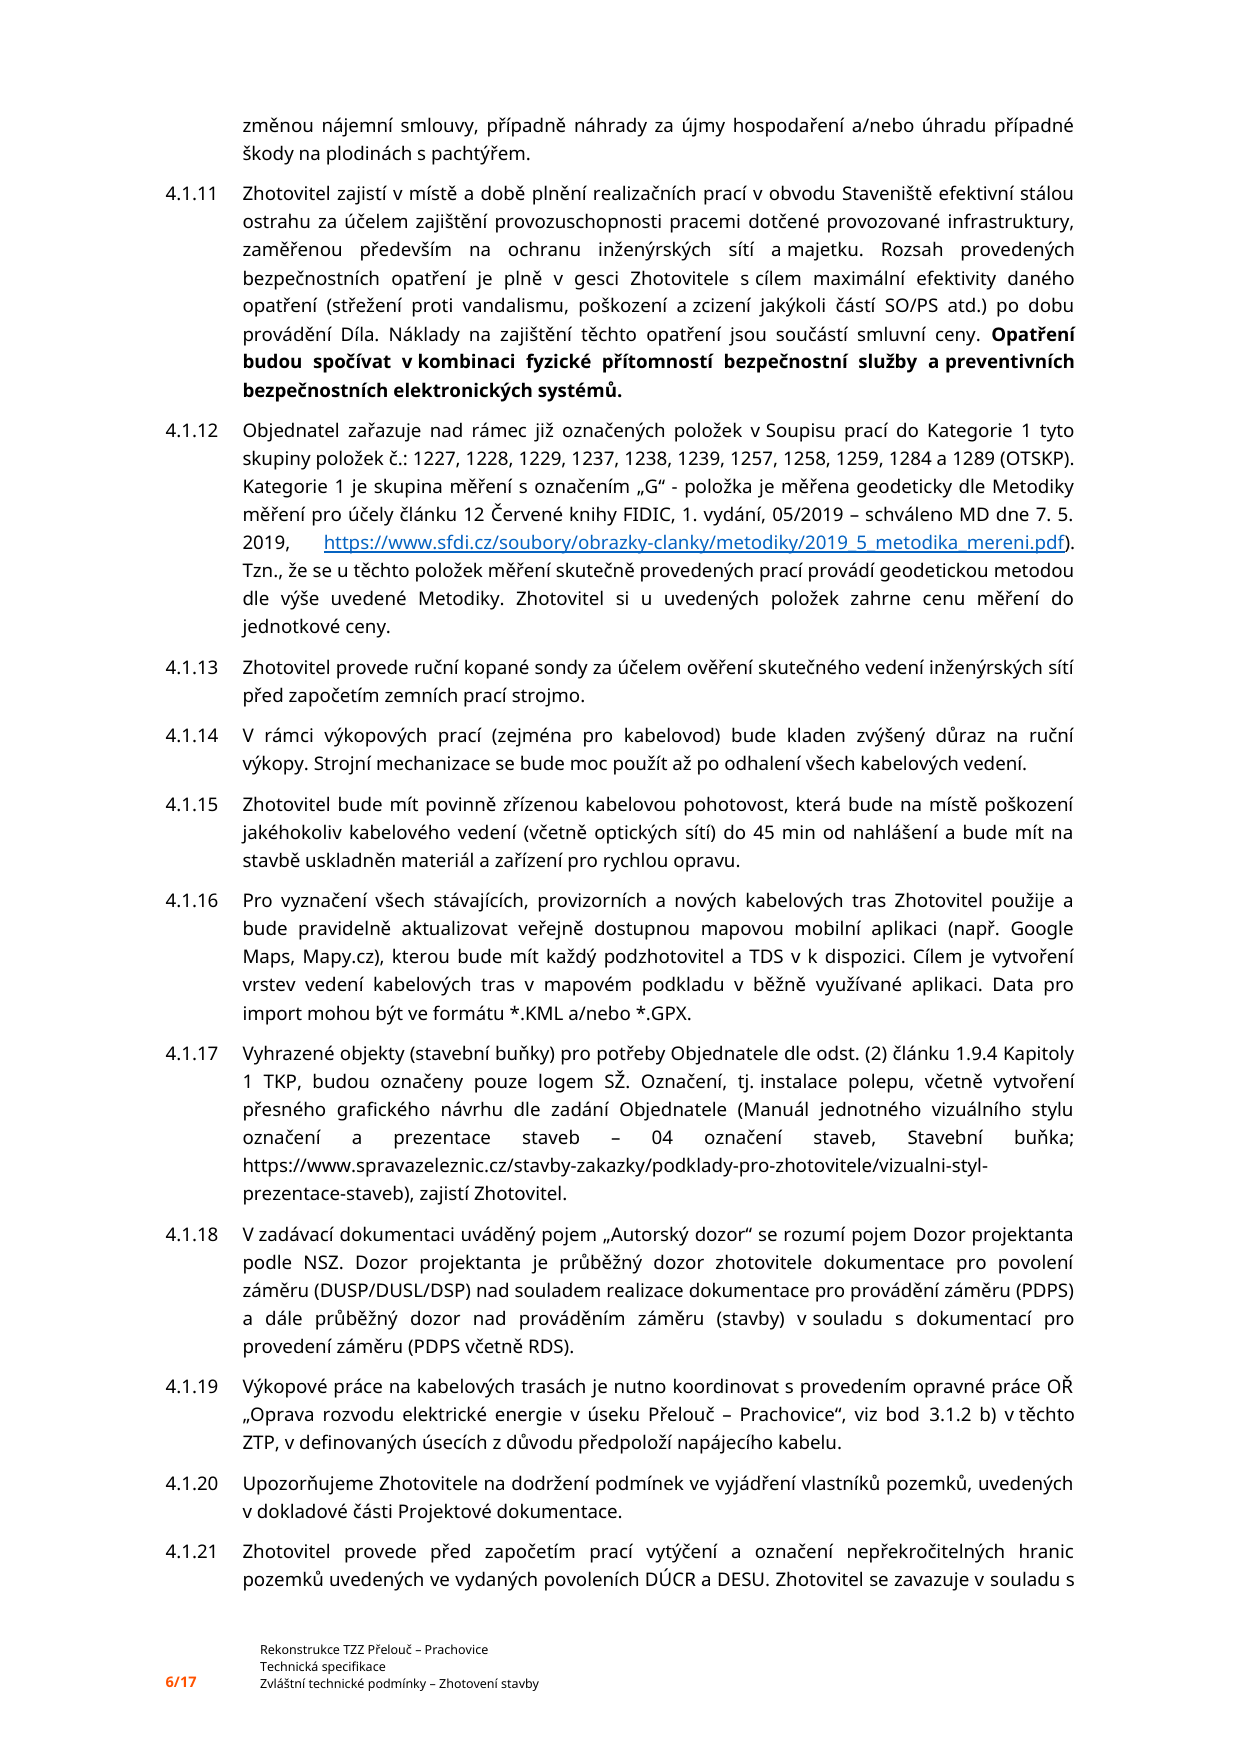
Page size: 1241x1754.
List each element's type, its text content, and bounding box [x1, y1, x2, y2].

text Výkopové práce na kabelových trasách je nutno koordinovat s provedením opravné práce OŘ „Oprava rozvodu elektrické energie v úseku Přelouč – Prachovice“, viz bod 3.1.2 b) v těchto ZTP, v definovaných úsecích z důvodu předpoloží napájecího kabelu. [165, 1373, 1075, 1455]
text V rámci výkopových prací (zejména pro kabelovod) bude kladen zvýšený důraz na ruční výkopy. Strojní mechanizace se bude moc použít až po odhalení všech kabelových vedení. [165, 723, 1075, 776]
text Zhotovitel zajistí v místě a době plnění realizačních prací v obvodu Staveniště efektivní stálou ostrahu za účelem zajištění provozuschopnosti pracemi dotčené provozované infrastruktury, zaměřenou především na ochranu inženýrských sítí a majetku. Rozsah provedených bezpečnostních opatření je plně v gesci Zhotovitele s cílem maximální efektivity daného opatření (střežení proti vandalismu, poškození a zcizení jakýkoli částí SO/PS atd.) po dobu provádění Díla. Náklady na zajištění těchto opatření jsou součástí smluvní ceny. Opatření budou spočívat v kombinaci fyzické přítomností bezpečnostní služby a preventivních bezpečnostních elektronických systémů. [165, 181, 1075, 402]
text Vyhrazené objekty (stavební buňky) pro potřeby Objednatele dle odst. (2) článku 1.9.4 Kapitoly 1 TKP, budou označeny pouze logem SŽ. Označení, tj. instalace polepu, včetně vytvoření přesného grafického návrhu dle zadání Objednatele (Manuál jednotného vizuálního stylu označení a prezentace staveb – 04 označení staveb, Stavební buňka; https://www.spravazeleznic.cz/stavby-zakazky/podklady-pro-zhotovitele/vizualni-styl-prezentace-staveb), zajistí Zhotovitel. [165, 1040, 1075, 1206]
text Upozorňujeme Zhotovitele na dodržení podmínek ve vyjádření vlastníků pozemků, uvedených v dokladové části Projektové dokumentace. [165, 1470, 1075, 1524]
text Zhotovitel provede ruční kopané sondy za účelem ověření skutečného vedení inženýrských sítí před započetím zemních prací strojmo. [165, 654, 1075, 708]
text Zhotovitel bude mít povinně zřízenou kabelovou pohotovost, která bude na místě poškození jakéhokoliv kabelového vedení (včetně optických sítí) do 45 min od nahlášení a bude mít na stavbě uskladněn materiál a zařízení pro rychlou opravu. [165, 791, 1075, 873]
text Objednatel zařazuje nad rámec již označených položek v Soupisu prací do Kategorie 1 tyto skupiny položek č.: 1227, 1228, 1229, 1237, 1238, 1239, 1257, 1258, 1259, 1284 a 1289 (OTSKP). Kategorie 1 je skupina měření s označením „G“ - položka je měřena geodeticky dle Metodiky měření pro účely článku 12 Červené knihy FIDIC, 1. vydání, 05/2019 – schváleno MD dne 7. 5. 2019, https://www.sfdi.cz/soubory/obrazky-clanky/metodiky/2019_5_metodika_mereni.pdf). Tzn., že se u těchto položek měření skutečně provedených prací provádí geodetickou metodou dle výše uvedené Metodiky. Zhotovitel si u uvedených položek zahrne cenu měření do jednotkové ceny. [165, 417, 1075, 639]
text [165, 1539, 1075, 1592]
text Pro vyznačení všech stávajících, provizorních a nových kabelových tras Zhotovitel použije a bude pravidelně aktualizovat veřejně dostupnou mapovou mobilní aplikaci (např. Google Maps, Mapy.cz), kterou bude mít každý podzhotovitel a TDS v k dispozici. Cílem je vytvoření vrstev vedení kabelových tras v mapovém podkladu v běžně využívané aplikaci. Data pro import mohou být ve formátu *.KML a/nebo *.GPX. [165, 888, 1075, 1025]
text V zadávací dokumentaci uváděný pojem „Autorský dozor“ se rozumí pojem Dozor projektanta podle NSZ. Dozor projektanta je průběžný dozor zhotovitele dokumentace pro povolení záměru (DUSP/DUSL/DSP) nad souladem realizace dokumentace pro provádění záměru (PDPS) a dále průběžný dozor nad prováděním záměru (stavby) v souladu s dokumentací pro provedení záměru (PDPS včetně RDS). [165, 1221, 1075, 1358]
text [165, 112, 1075, 166]
